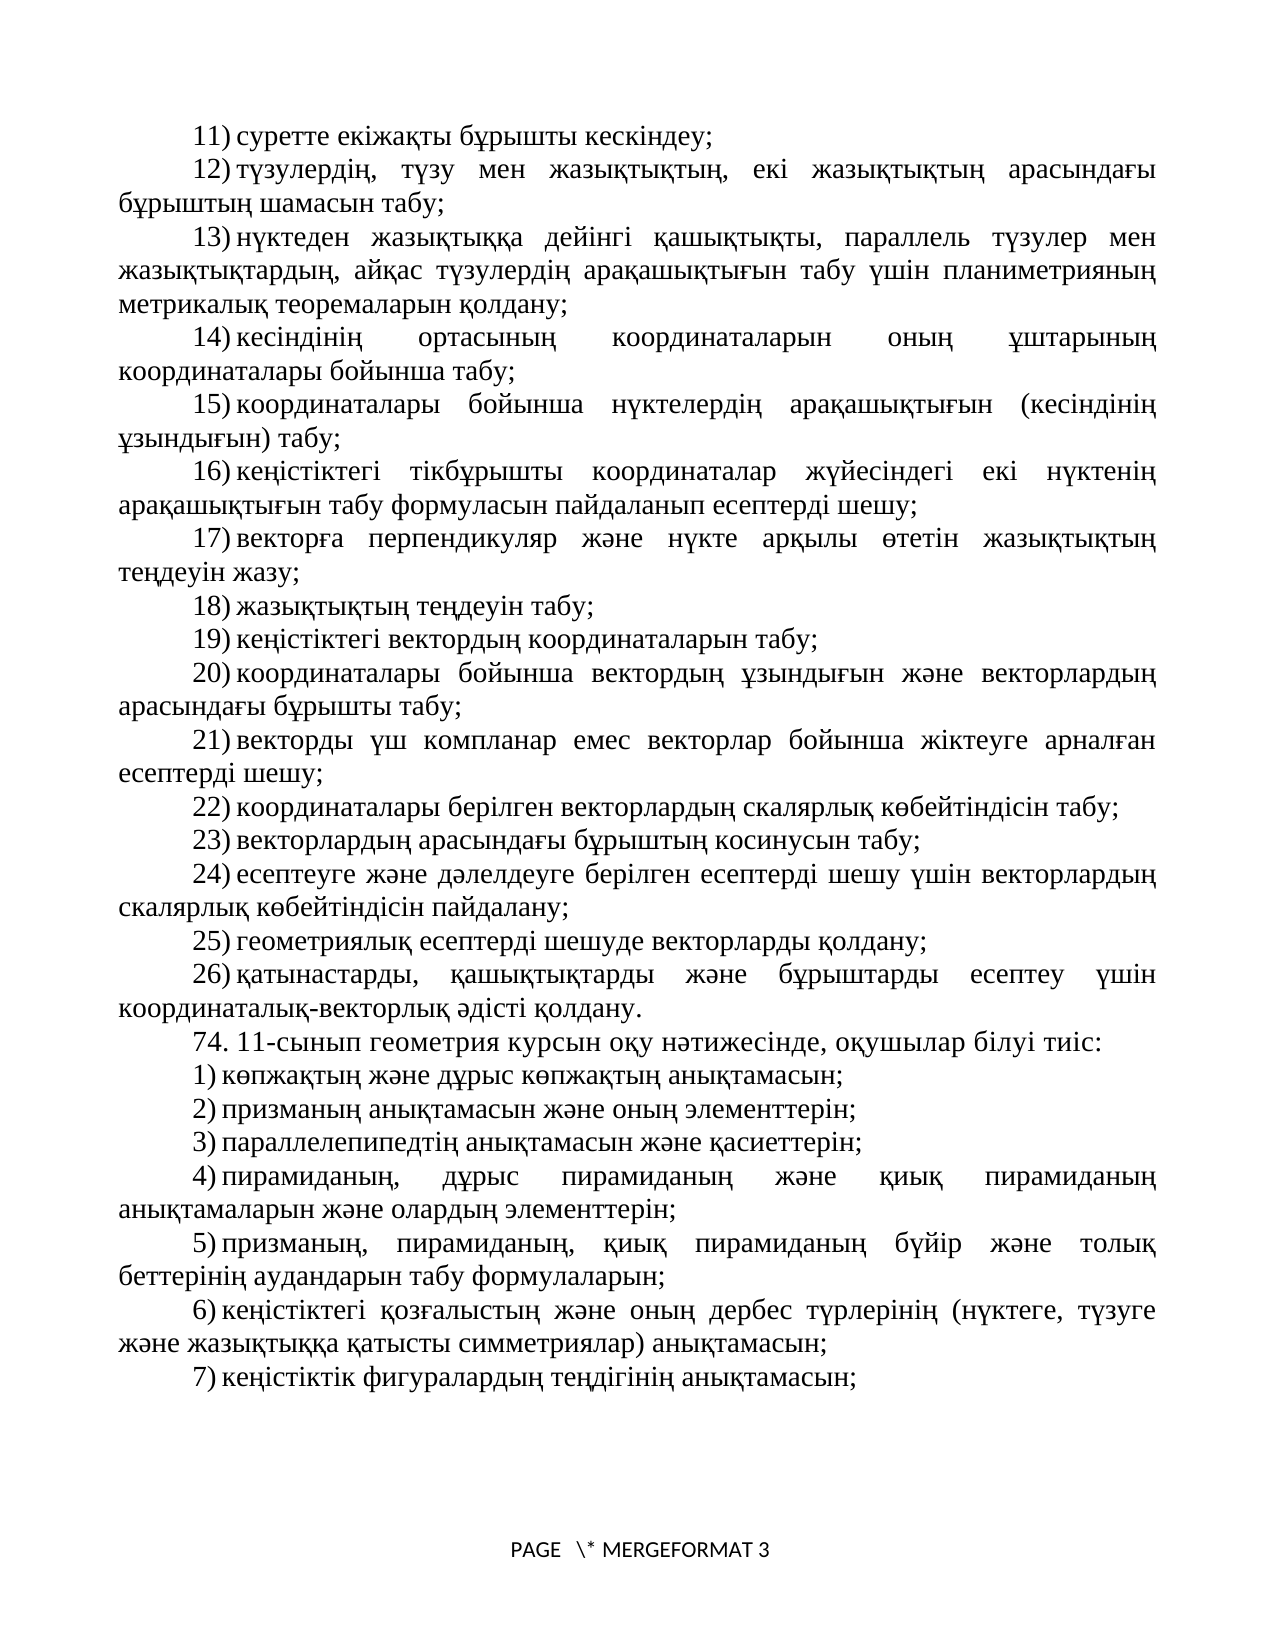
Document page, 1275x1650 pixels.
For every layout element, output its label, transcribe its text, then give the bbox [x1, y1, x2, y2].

list геометриялық есептерді шешуде векторларды қолдану; [118, 923, 1157, 957]
list жазықтықтың теңдеуін табу; [118, 588, 1157, 621]
list векторлардың арасындағы бұрыштың косинусын табу; [118, 822, 1157, 856]
list кеңістіктегі тікбұрышты координаталар жүйесіндегі екі нүктенің арақашықтығын табу формуласын пайдаланып есептерді шешу; [118, 453, 1157, 521]
list векторға перпендикуляр және нүкте арқылы өтетін жазықтықтың теңдеуін жазу; [118, 521, 1157, 588]
list векторды үш компланар емес векторлар бойынша жіктеуге арналған есептерді шешу; [118, 722, 1157, 789]
list есептеуге және дәлелдеуге берілген есептерді шешу үшін векторлардың скалярлық көбейтіндісін пайдалану; [118, 856, 1157, 923]
list көпжақтың және дұрыс көпжақтың анықтамасын; [118, 1057, 1157, 1091]
list координаталары бойынша вектордың ұзындығын және векторлардың арасындағы бұрышты табу; [118, 655, 1157, 722]
list призманың анықтамасын және оның элементтерін; [118, 1091, 1157, 1124]
list суретте екіжақты бұрышты кескіндеу; [118, 118, 1157, 152]
list қатынастарды, қашықтықтарды және бұрыштарды есептеу үшін координаталық-векторлық әдісті қолдану. [118, 957, 1157, 1024]
list координаталары берілген векторлардың скалярлық көбейтіндісін табу; [118, 789, 1157, 822]
list нүктеден жазықтыққа дейінгі қашықтықты, параллель түзулер мен жазықтықтардың, айқас түзулердің арақашықтығын табу үшін планиметрияның метрикалық теоремаларын қолдану; [118, 219, 1157, 319]
list призманың, пирамиданың, қиық пирамиданың бүйір және толық беттерінің аудандарын табу формулаларын; [118, 1225, 1157, 1292]
list координаталары бойынша нүктелердің арақашықтығын (кесіндінің ұзындығын) табу; [118, 386, 1157, 453]
list кесіндінің ортасының координаталарын оның ұштарының координаталары бойынша табу; [118, 319, 1157, 386]
list 11-сынып геометрия курсын оқу нәтижесінде, оқушылар білуі тиіс: [118, 1024, 1157, 1057]
list параллелепипедтің анықтамасын және қасиеттерін; [118, 1124, 1157, 1158]
list кеңістіктегі қозғалыстың және оның дербес түрлерінің (нүктеге, түзуге және жазықтыққа қатысты симметриялар) анықтамасын; [118, 1292, 1157, 1359]
list пирамиданың, дұрыс пирамиданың және қиық пирамиданың анықтамаларын және олардың элементтерін; [118, 1158, 1157, 1225]
list кеңістіктегі вектордың координаталарын табу; [118, 621, 1157, 655]
list кеңістіктік фигуралардың теңдігінің анықтамасын; [118, 1359, 1157, 1393]
list түзулердің, түзу мен жазықтықтың, екі жазықтықтың арасындағы бұрыштың шамасын табу; [118, 152, 1157, 219]
